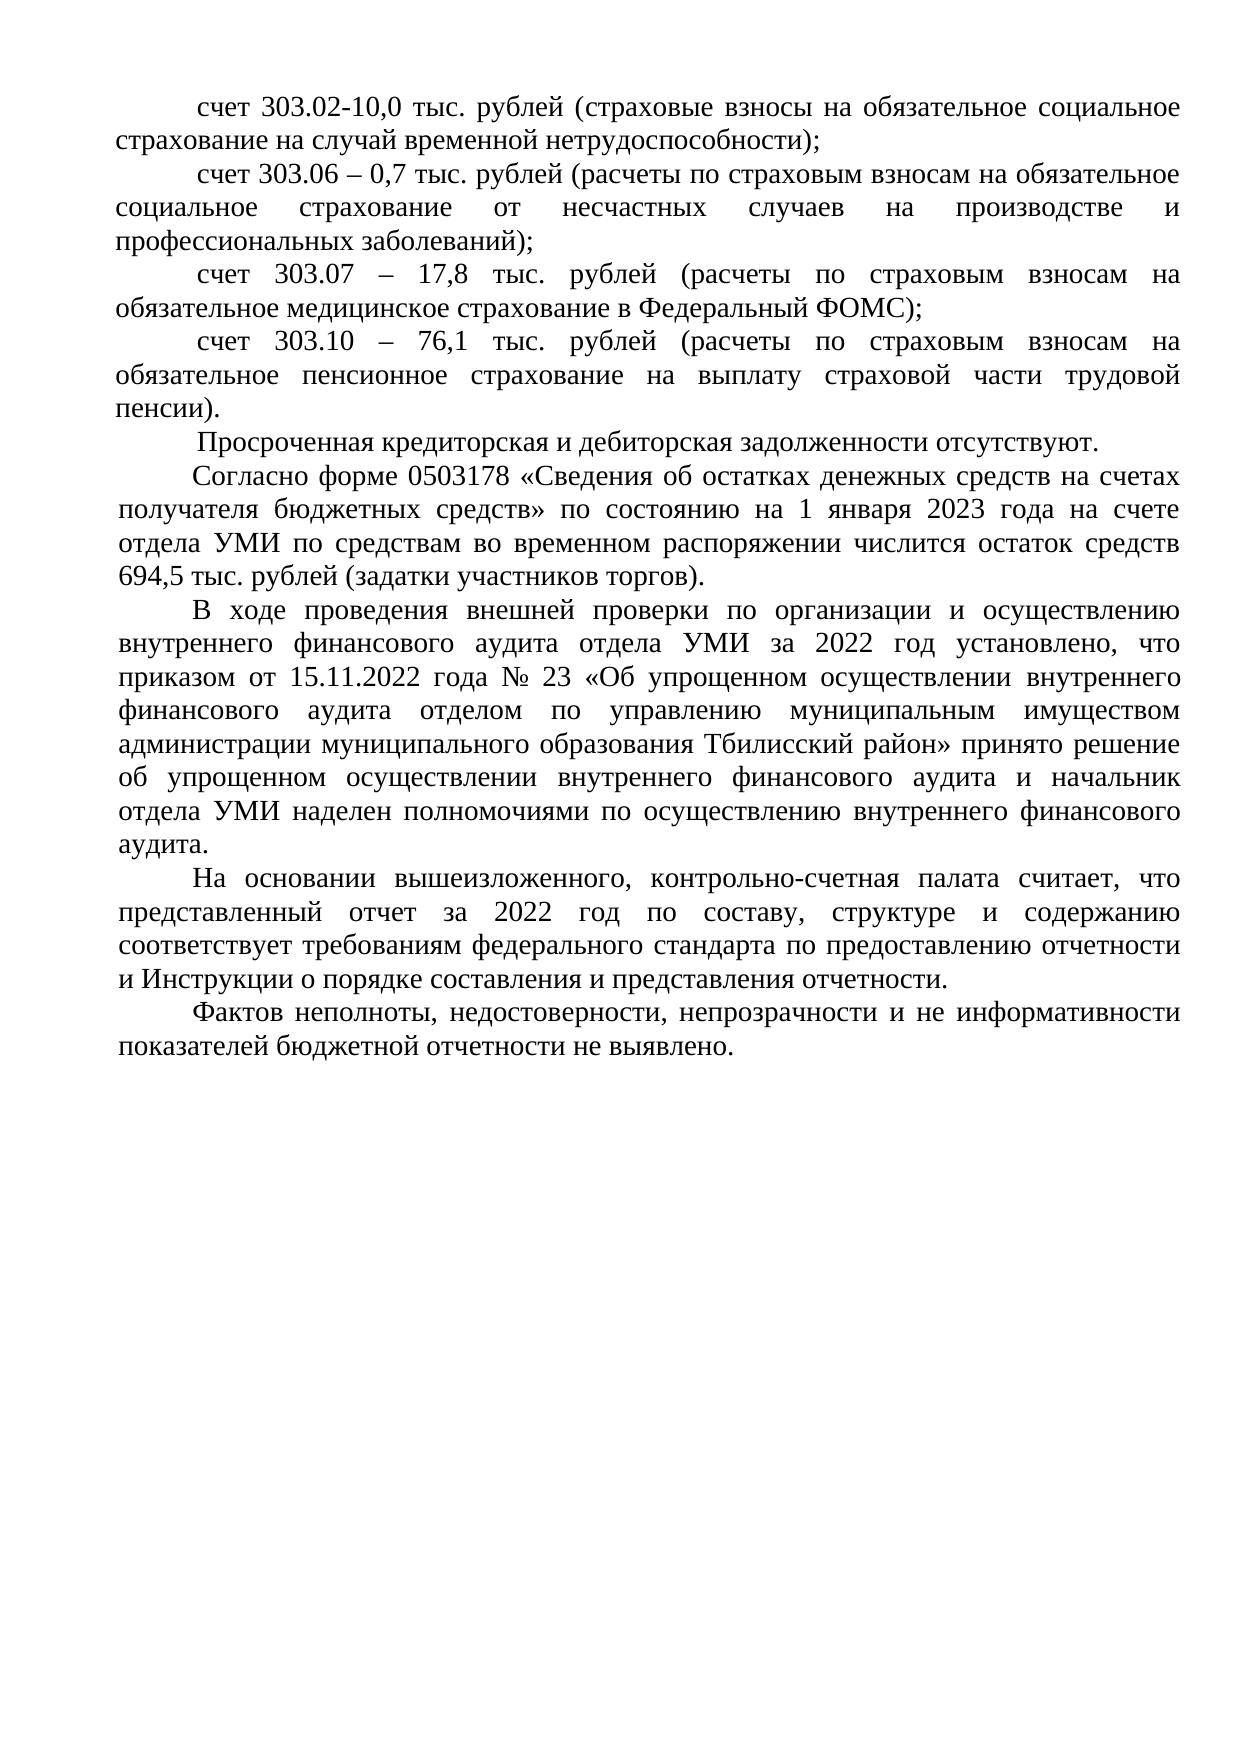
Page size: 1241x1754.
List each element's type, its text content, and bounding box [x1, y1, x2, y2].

text счет 303.10 – 76,1 тыс. рублей (расчеты по страховым взносам на обязательное пенсионное страхование на выплату страховой части трудовой пенсии). [115, 323, 1181, 424]
text Фактов неполноты, недостоверности, непрозрачности и не информативности показателей бюджетной отчетности не выявлено. [118, 994, 1181, 1061]
text Просроченная кредиторская и дебиторская задолженности отсутствуют. [115, 424, 1181, 458]
text На основании вышеизложенного, контрольно-счетная палата считает, что представленный отчет за 2022 год по составу, структуре и содержанию соответствует требованиям федерального стандарта по предоставлению отчетности и Инструкции о порядке составления и представления отчетности. [118, 860, 1181, 994]
text счет 303.07 – 17,8 тыс. рублей (расчеты по страховым взносам на обязательное медицинское страхование в Федеральный ФОМС); [115, 256, 1181, 323]
text Согласно форме 0503178 «Сведения об остатках денежных средств на счетах получателя бюджетных средств» по состоянию на 1 января 2023 года на счете отдела УМИ по средствам во временном распоряжении числится остаток средств 694,5 тыс. рублей (задатки участников торгов). [118, 458, 1181, 592]
text счет 303.06 – 0,7 тыс. рублей (расчеты по страховым взносам на обязательное социальное страхование от несчастных случаев на производстве и профессиональных заболеваний); [115, 156, 1181, 256]
text счет 303.02-10,0 тыс. рублей (страховые взносы на обязательное социальное страхование на случай временной нетрудоспособности); [115, 89, 1181, 156]
text В ходе проведения внешней проверки по организации и осуществлению внутреннего финансового аудита отдела УМИ за 2022 год установлено, что приказом от 15.11.2022 года № 23 «Об упрощенном осуществлении внутреннего финансового аудита отделом по управлению муниципальным имуществом администрации муниципального образования Тбилисский район» принято решение об упрощенном осуществлении внутреннего финансового аудита и начальник отдела УМИ наделен полномочиями по осуществлению внутреннего финансового аудита. [118, 592, 1181, 860]
